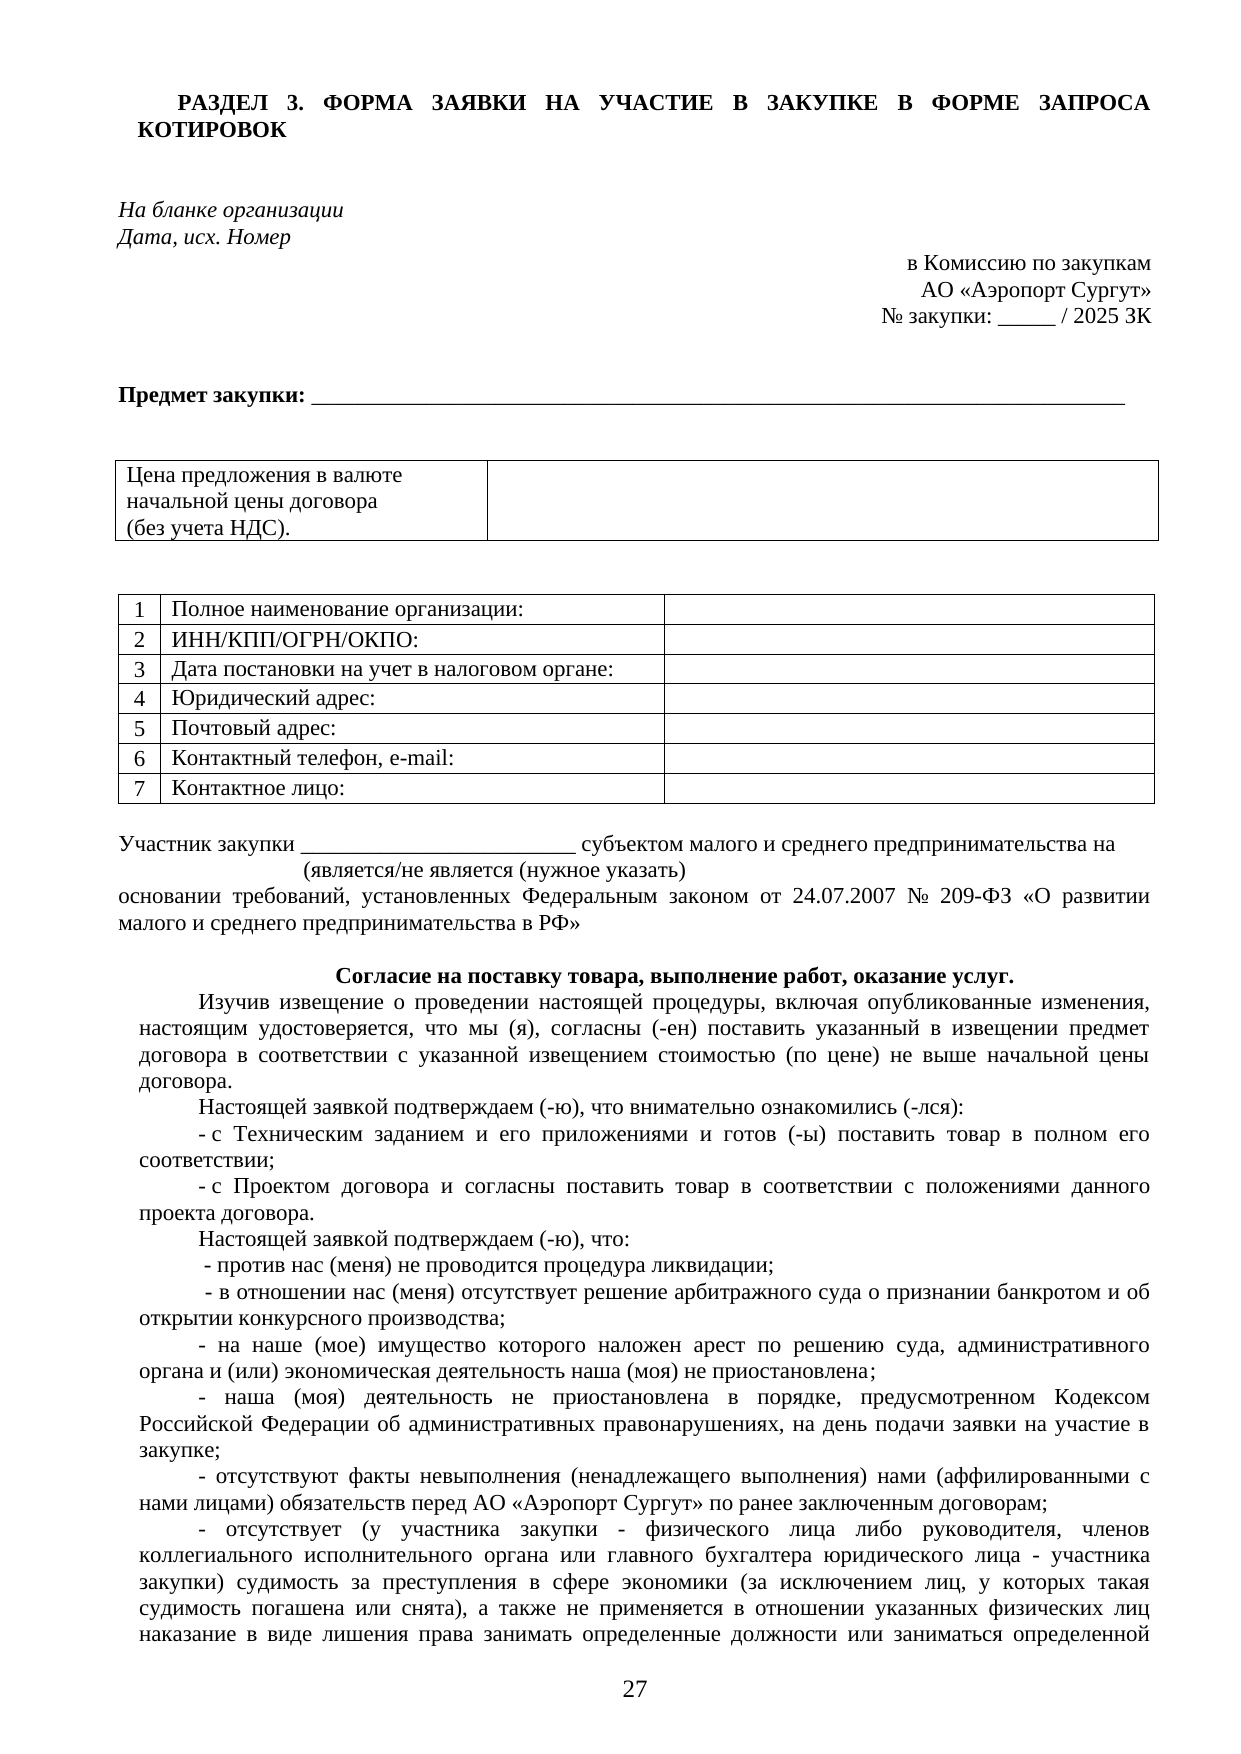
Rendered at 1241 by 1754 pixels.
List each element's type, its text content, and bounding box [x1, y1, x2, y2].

text Участник закупки ________________________ субъектом малого и среднего предпринимательства на [118, 830, 1152, 856]
text - в отношении нас (меня) отсутствует решение арбитражного суда о признании банкротом и об открытии конкурсного производства; [139, 1278, 1152, 1331]
table_header [488, 461, 1158, 540]
table_cell Контактное лицо: [161, 774, 664, 802]
text АО «Аэропорт Сургут» [139, 276, 1152, 302]
table_header 1 [119, 595, 160, 624]
table_cell [665, 744, 1154, 773]
text основании требований, установленных Федеральным законом от 24.07.2007 № 209-ФЗ «О развитии малого и среднего предпринимательства в РФ» [118, 883, 1152, 935]
table_cell Почтовый адрес: [161, 714, 664, 743]
text - на наше (мое) имущество которого наложен арест по решению суда, административного органа и (или) экономическая деятельность наша (моя) не приостановлена; [139, 1331, 1152, 1383]
table_cell [665, 774, 1154, 802]
table_cell 2 [119, 625, 160, 653]
text Предмет закупки: _______________________________________________________________________ [118, 381, 1152, 407]
table_cell Контактный телефон, e-mail: [161, 744, 664, 773]
text - с Техническим заданием и его приложениями и готов (-ы) поставить товар в полном его соответствии; [139, 1120, 1152, 1172]
table_cell [665, 655, 1154, 683]
table_cell Юридический адрес: [161, 684, 664, 713]
table_cell 5 [119, 714, 160, 743]
text Настоящей заявкой подтверждаем (-ю), что: [139, 1225, 1152, 1252]
table_cell 6 [119, 744, 160, 773]
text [139, 1515, 1152, 1647]
text РАЗДЕЛ 3. ФОРМА ЗАЯВКИ НА УЧАСТИЕ В ЗАКУПКЕ В ФОРМЕ ЗАПРОСА КОТИРОВОК [137, 89, 1152, 143]
text На бланке организации [118, 197, 1152, 223]
table_header Цена предложения в валюте начальной цены договора (без учета НДС). [116, 461, 487, 540]
text Изучив извещение о проведении настоящей процедуры, включая опубликованные изменения, настоящим удостоверяется, что мы (я), согласны (-ен) поставить указанный в извещении предмет договора в соответствии с указанной извещением стоимостью (по цене) не выше начальной цены договора. [139, 988, 1152, 1093]
text - с Проектом договора и согласны поставить товар в соответствии с положениями данного проекта договора. [139, 1172, 1152, 1225]
text - отсутствуют факты невыполнения (ненадлежащего выполнения) нами (аффилированными с нами лицами) обязательств перед АО «Аэропорт Сургут» по ранее заключенным договорам; [139, 1462, 1152, 1515]
table_cell [665, 625, 1154, 653]
table_cell 7 [119, 774, 160, 802]
text (является/не является (нужное указать) [177, 856, 1152, 883]
table_header Полное наименование организации: [161, 595, 664, 624]
table_cell [665, 714, 1154, 743]
text Дата, исх. Номер [118, 223, 1152, 249]
text Настоящей заявкой подтверждаем (-ю), что внимательно ознакомились (-лся): [139, 1093, 1152, 1120]
table_cell ИНН/КПП/ОГРН/ОКПО: [161, 625, 664, 653]
text № закупки: _____ / 2025 ЗК [139, 302, 1152, 328]
table_cell 3 [119, 655, 160, 683]
text - наша (моя) деятельность не приостановлена в порядке, предусмотренном Кодексом Российской Федерации об административных правонарушениях, на день подачи заявки на участие в закупке; [139, 1383, 1152, 1462]
table_header [665, 595, 1154, 624]
table_cell [665, 684, 1154, 713]
table_cell Дата постановки на учет в налоговом органе: [161, 655, 664, 683]
text в Комиссию по закупкам [139, 249, 1152, 276]
text - против нас (меня) не проводится процедура ликвидации; [139, 1252, 1152, 1278]
text Согласие на поставку товара, выполнение работ, оказание услуг. [139, 962, 1152, 988]
table_cell 4 [119, 684, 160, 713]
